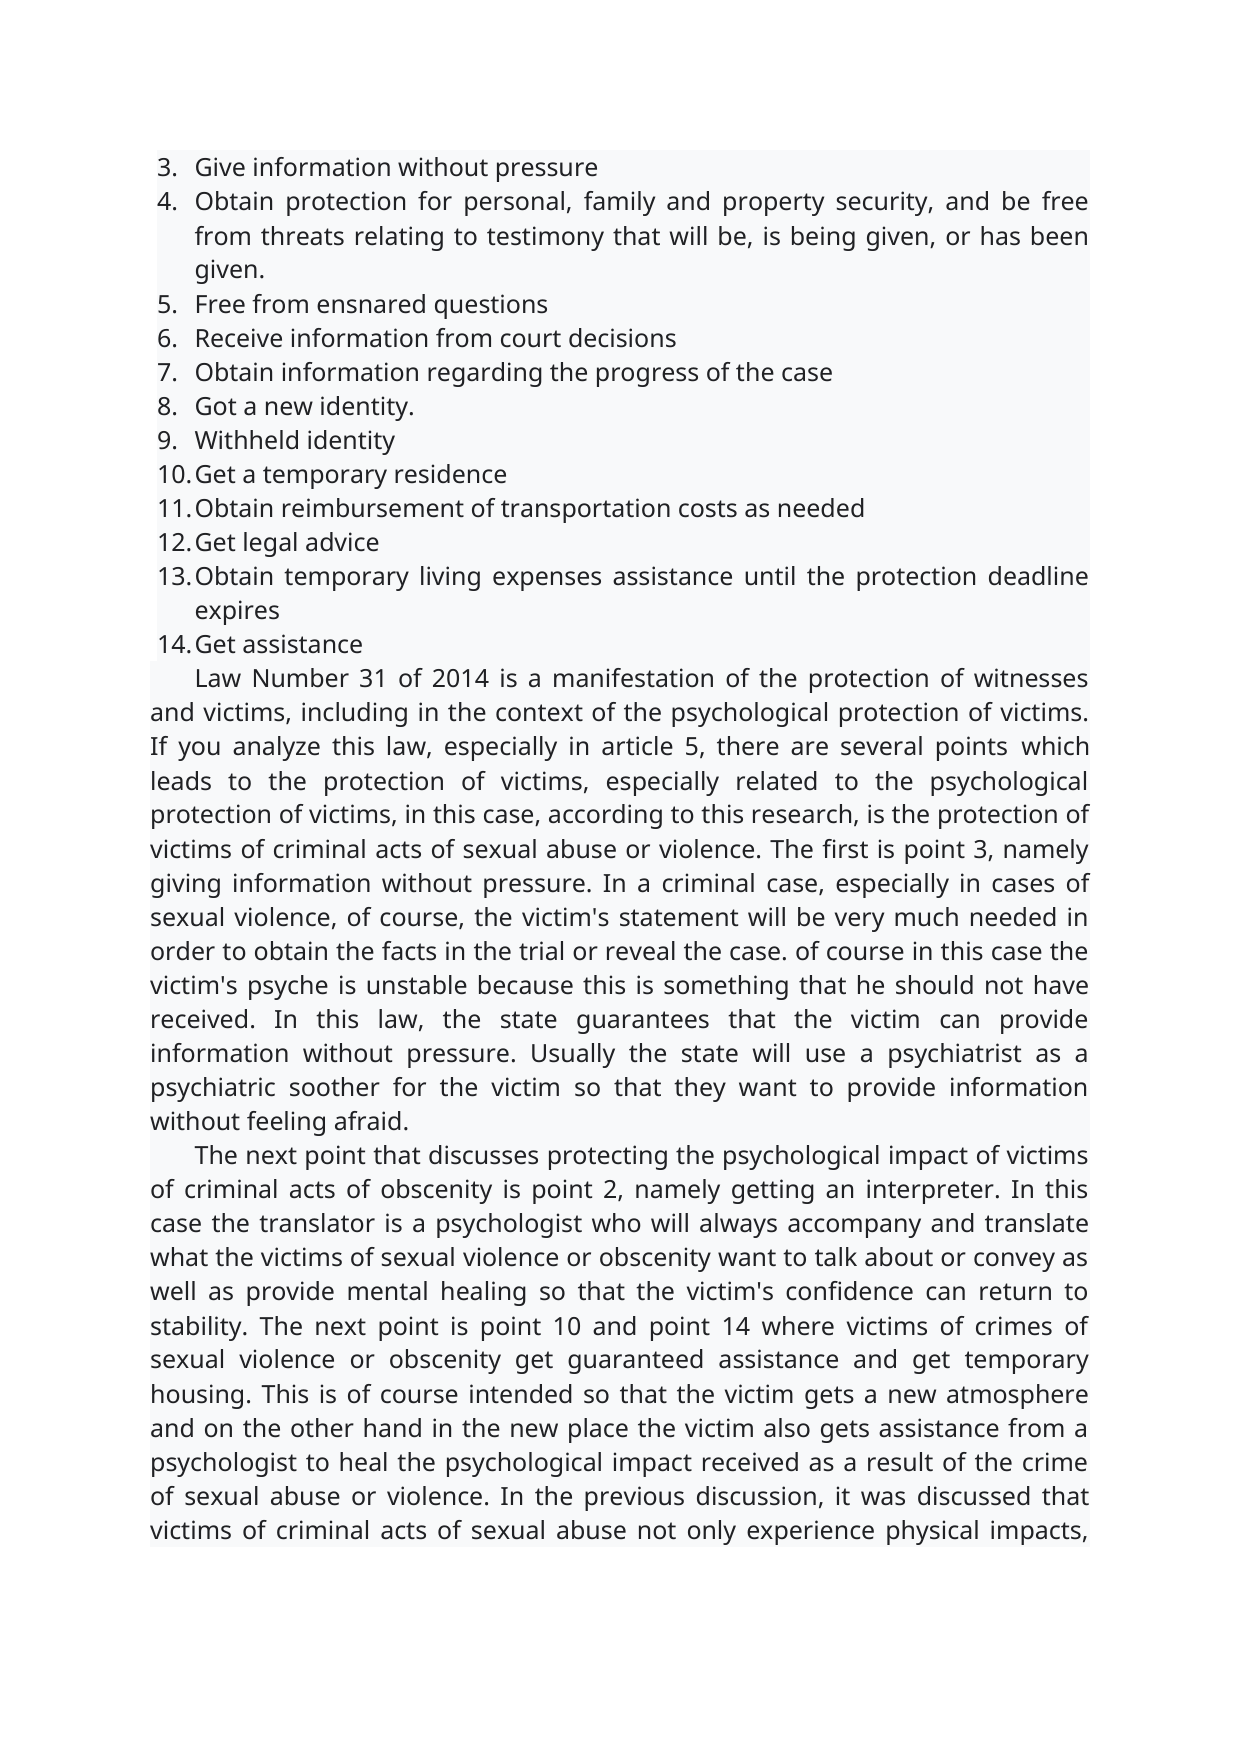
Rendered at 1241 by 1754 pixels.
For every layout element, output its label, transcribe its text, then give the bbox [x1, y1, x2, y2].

list Withheld identity [157, 422, 1090, 457]
text Law Number 31 of 2014 is a manifestation of the protection of witnesses and victims, including in the context of the psychological protection of victims. If you analyze this law, especially in article 5, there are several points which leads to the protection of victims, especially related to the psychological protection of victims, in this case, according to this research, is the protection of victims of criminal acts of sexual abuse or violence. The first is point 3, namely giving information without pressure. In a criminal case, especially in cases of sexual violence, of course, the victim's statement will be very much needed in order to obtain the facts in the trial or reveal the case. of course in this case the victim's psyche is unstable because this is something that he should not have received. In this law, the state guarantees that the victim can provide information without pressure. Usually the state will use a psychiatrist as a psychiatric soother for the victim so that they want to provide information without feeling afraid. [150, 661, 1090, 1138]
list Obtain information regarding the progress of the case [157, 354, 1090, 388]
list Get assistance [157, 627, 1090, 661]
list Got a new identity. [157, 388, 1090, 422]
list Get legal advice [157, 525, 1090, 559]
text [150, 1138, 1090, 1547]
list Obtain protection for personal, family and property security, and be free from threats relating to testimony that will be, is being given, or has been given. [157, 184, 1090, 286]
list Give information without pressure [157, 150, 1090, 184]
list Free from ensnared questions [157, 286, 1090, 320]
list Obtain temporary living expenses assistance until the protection deadline expires [157, 559, 1090, 627]
list Get a temporary residence [157, 457, 1090, 491]
list Obtain reimbursement of transportation costs as needed [157, 491, 1090, 525]
list Receive information from court decisions [157, 320, 1090, 354]
